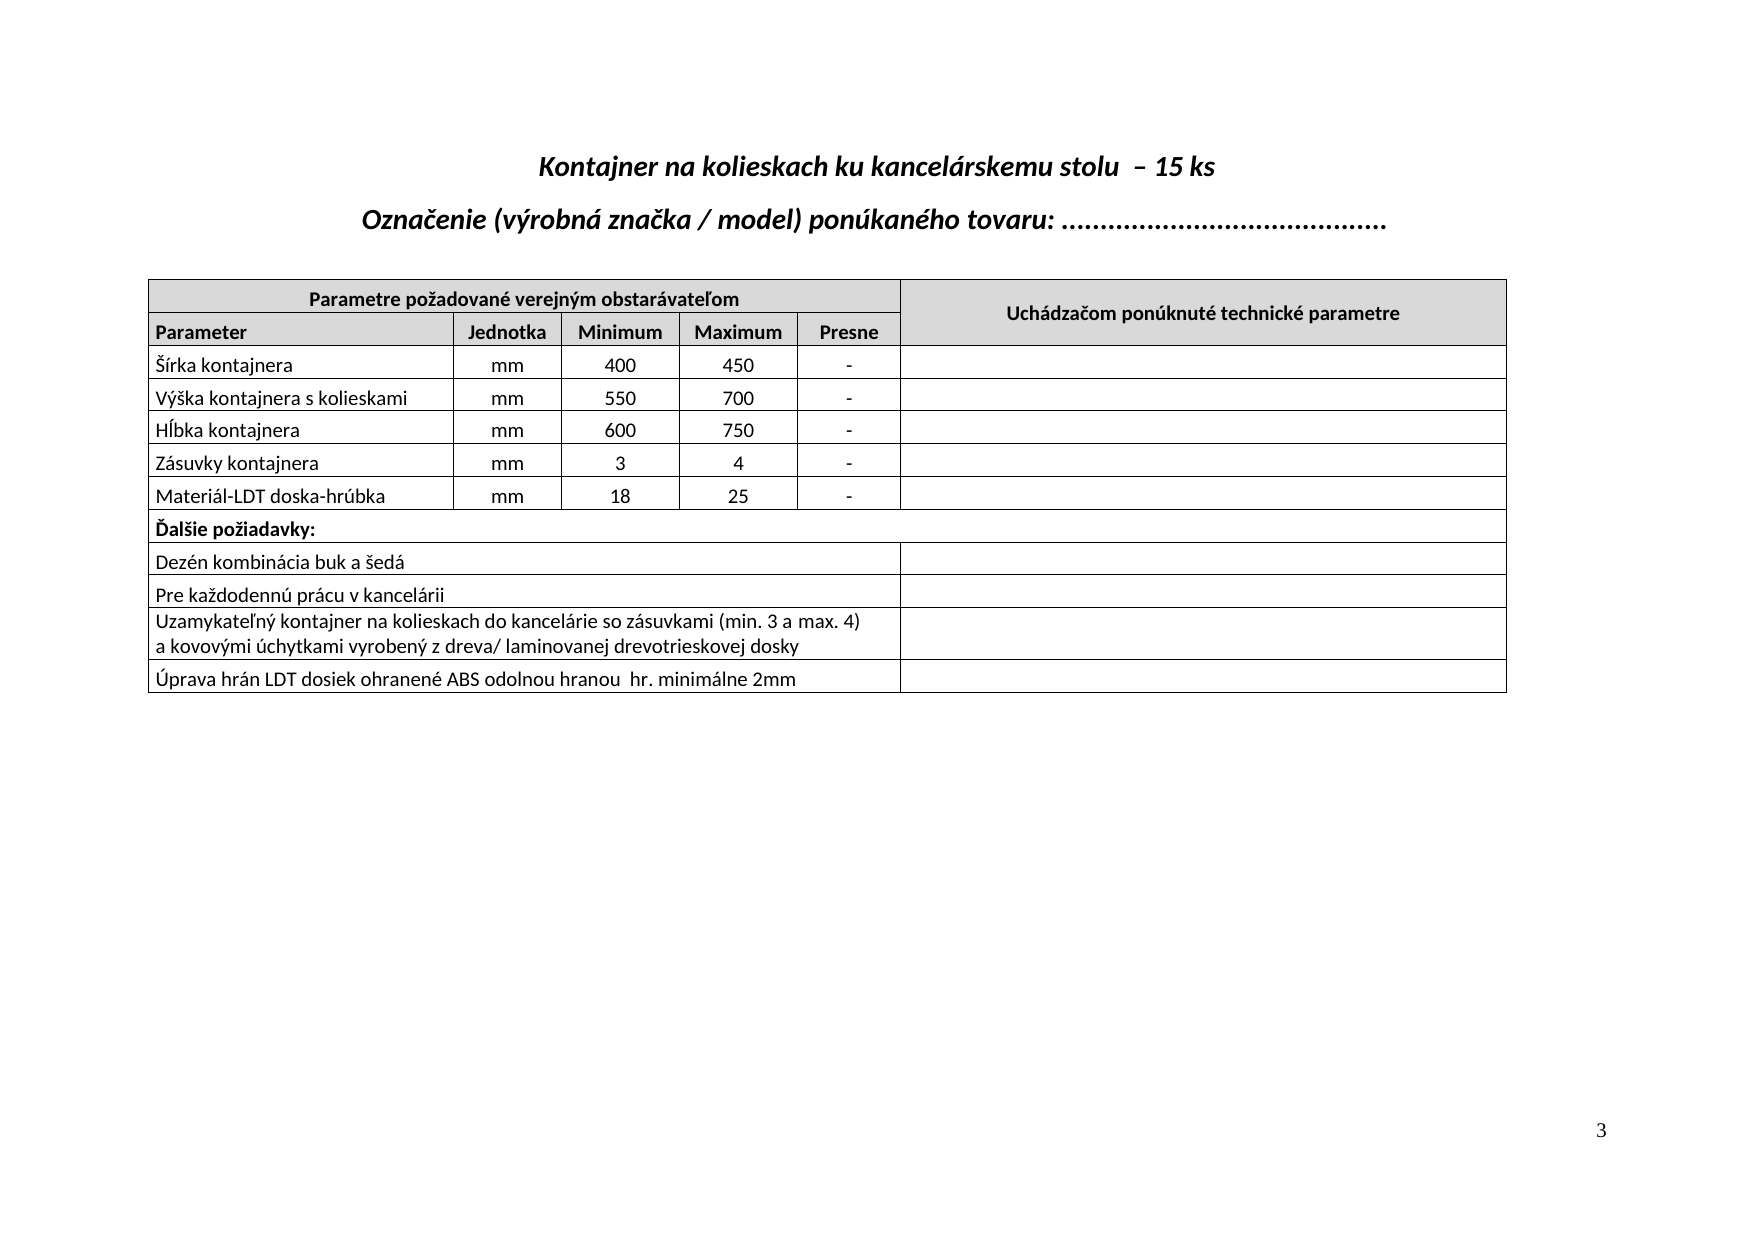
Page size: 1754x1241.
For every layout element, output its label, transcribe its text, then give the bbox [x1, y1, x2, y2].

table_cell Pre každodennú prácu v kancelárii [149, 575, 900, 607]
table_cell 700 [680, 379, 797, 410]
table_cell mm [454, 444, 561, 476]
table_cell mm [454, 477, 561, 509]
table_header Uchádzačom ponúknuté technické parametre [901, 280, 1506, 345]
table_cell Hĺbka kontajnera [149, 411, 453, 443]
table_cell 600 [562, 411, 679, 443]
text Označenie (výrobná značka / model) ponúkaného tovaru: .......................................... [148, 201, 1606, 236]
table_cell [901, 543, 1506, 574]
text Kontajner na kolieskach ku kancelárskemu stolu – 15 ks [148, 148, 1606, 183]
table_cell 18 [562, 477, 679, 509]
table_cell Úprava hrán LDT dosiek ohranené ABS odolnou hranou hr. minimálne 2mm [149, 660, 900, 692]
table_cell 3 [562, 444, 679, 476]
table_cell Dezén kombinácia buk a šedá [149, 543, 900, 574]
table_cell mm [454, 346, 561, 377]
table_cell Presne [798, 313, 900, 345]
table_cell Jednotka [454, 313, 561, 345]
table_cell 750 [680, 411, 797, 443]
table_cell [901, 379, 1506, 410]
table_cell - [798, 379, 900, 410]
table_cell Šírka kontajnera [149, 346, 453, 377]
table_cell 25 [680, 477, 797, 509]
table_cell Uzamykateľný kontajner na kolieskach do kancelárie so zásuvkami (min. 3 a max. 4) a kovovými úchytkami vyrobený z dreva/ laminovanej drevotrieskovej dosky [149, 608, 900, 659]
table_cell [901, 477, 1506, 509]
table_cell 450 [680, 346, 797, 377]
table_cell Zásuvky kontajnera [149, 444, 453, 476]
table_cell [901, 608, 1506, 659]
table_header Parametre požadované verejným obstarávateľom [149, 280, 900, 312]
table_cell [901, 575, 1506, 607]
table_cell mm [454, 411, 561, 443]
table_cell [901, 411, 1506, 443]
table_cell - [798, 477, 900, 509]
table_cell - [798, 444, 900, 476]
table_cell Materiál-LDT doska-hrúbka [149, 477, 453, 509]
table_cell Minimum [562, 313, 679, 345]
table_cell - [798, 346, 900, 377]
table_cell Parameter [149, 313, 453, 345]
table_cell - [798, 411, 900, 443]
table_cell Ďalšie požiadavky: [149, 510, 1506, 542]
table_cell 400 [562, 346, 679, 377]
table_cell Maximum [680, 313, 797, 345]
table_cell [901, 444, 1506, 476]
table_cell Výška kontajnera s kolieskami [149, 379, 453, 410]
table_cell mm [454, 379, 561, 410]
table_cell [901, 660, 1506, 692]
table_cell 550 [562, 379, 679, 410]
table_cell [901, 346, 1506, 377]
table_cell 4 [680, 444, 797, 476]
